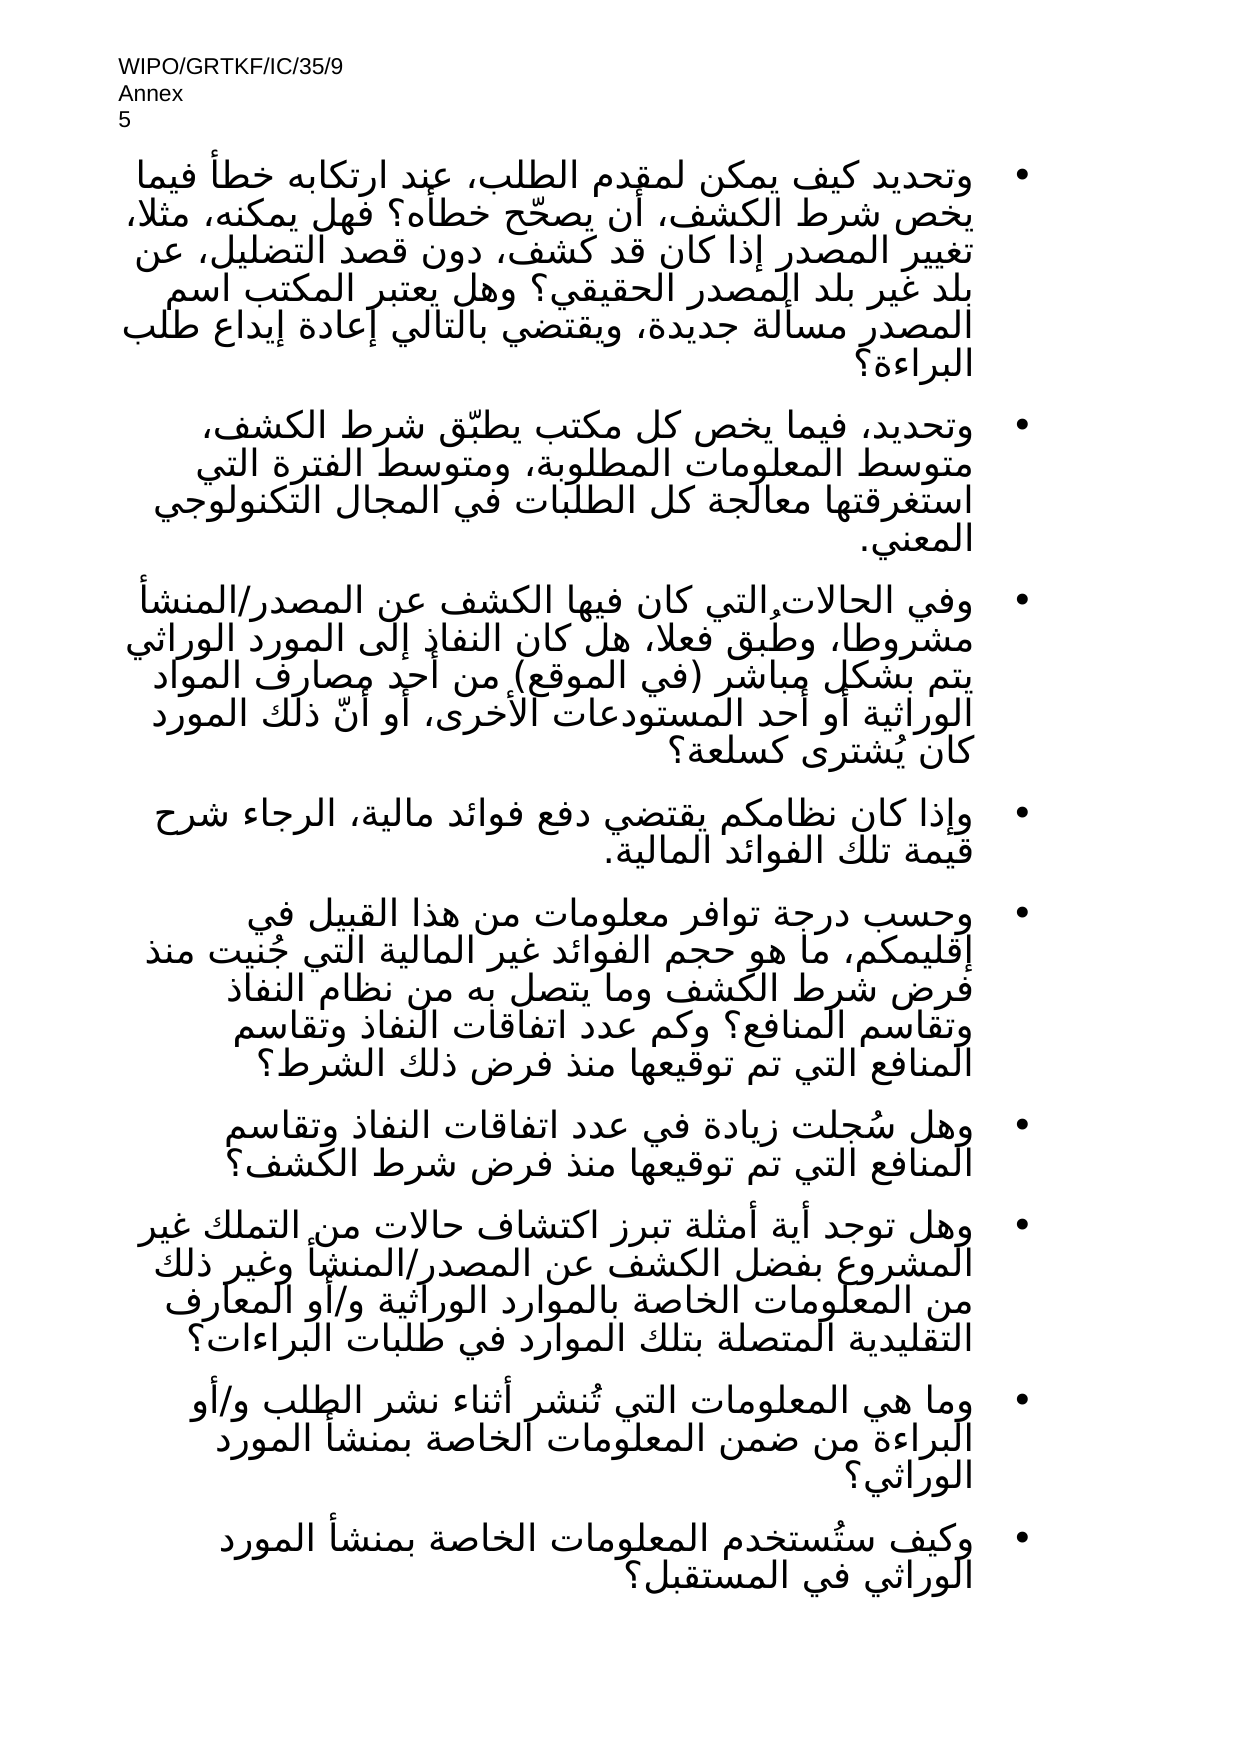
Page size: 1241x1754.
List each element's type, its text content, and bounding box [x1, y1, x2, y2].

text • وإذا كان نظامكم يقتضي دفع فوائد مالية، الرجاء شرح قيمة تلك الفوائد المالية. [118, 796, 1033, 871]
text • وما هي المعلومات التي تُنشر أثناء نشر الطلب و/أو البراءة من ضمن المعلومات الخاصة بمنشأ المورد الوراثي؟ [118, 1383, 1033, 1496]
text • وتحديد كيف يمكن لمقدم الطلب، عند ارتكابه خطأ فيما يخص شرط الكشف، أن يصحّح خطأه؟ فهل يمكنه، مثلا، تغيير المصدر إذا كان قد كشف، دون قصد التضليل، عن بلد غير بلد المصدر الحقيقي؟ وهل يعتبر المكتب اسم المصدر مسألة جديدة، ويقتضي بالتالي إعادة إيداع طلب البراءة؟ [118, 158, 1033, 383]
text • وفي الحالات التي كان فيها الكشف عن المصدر/المنشأ مشروطا، وطُبق فعلا، هل كان النفاذ إلى المورد الوراثي يتم بشكل مباشر (في الموقع) من أحد مصارف المواد الوراثية أو أحد المستودعات الأخرى، أو أنّ ذلك المورد كان يُشترى كسلعة؟ [118, 583, 1033, 771]
text • وهل توجد أية أمثلة تبرز اكتشاف حالات من التملك غير المشروع بفضل الكشف عن المصدر/المنشأ وغير ذلك من المعلومات الخاصة بالموارد الوراثية و/أو المعارف التقليدية المتصلة بتلك الموارد في طلبات البراءات؟ [118, 1208, 1033, 1358]
text • وتحديد، فيما يخص كل مكتب يطبّق شرط الكشف، متوسط المعلومات المطلوبة، ومتوسط الفترة التي استغرقتها معالجة كل الطلبات في المجال التكنولوجي المعني. [118, 408, 1033, 558]
text • وهل سُجلت زيادة في عدد اتفاقات النفاذ وتقاسم المنافع التي تم توقيعها منذ فرض شرط الكشف؟ [118, 1108, 1033, 1183]
text • وكيف ستُستخدم المعلومات الخاصة بمنشأ المورد الوراثي في المستقبل؟ [118, 1521, 1033, 1596]
text • وحسب درجة توافر معلومات من هذا القبيل في إقليمكم، ما هو حجم الفوائد غير المالية التي جُنيت منذ فرض شرط الكشف وما يتصل به من نظام النفاذ وتقاسم المنافع؟ وكم عدد اتفاقات النفاذ وتقاسم المنافع التي تم توقيعها منذ فرض ذلك الشرط؟ [118, 896, 1033, 1083]
